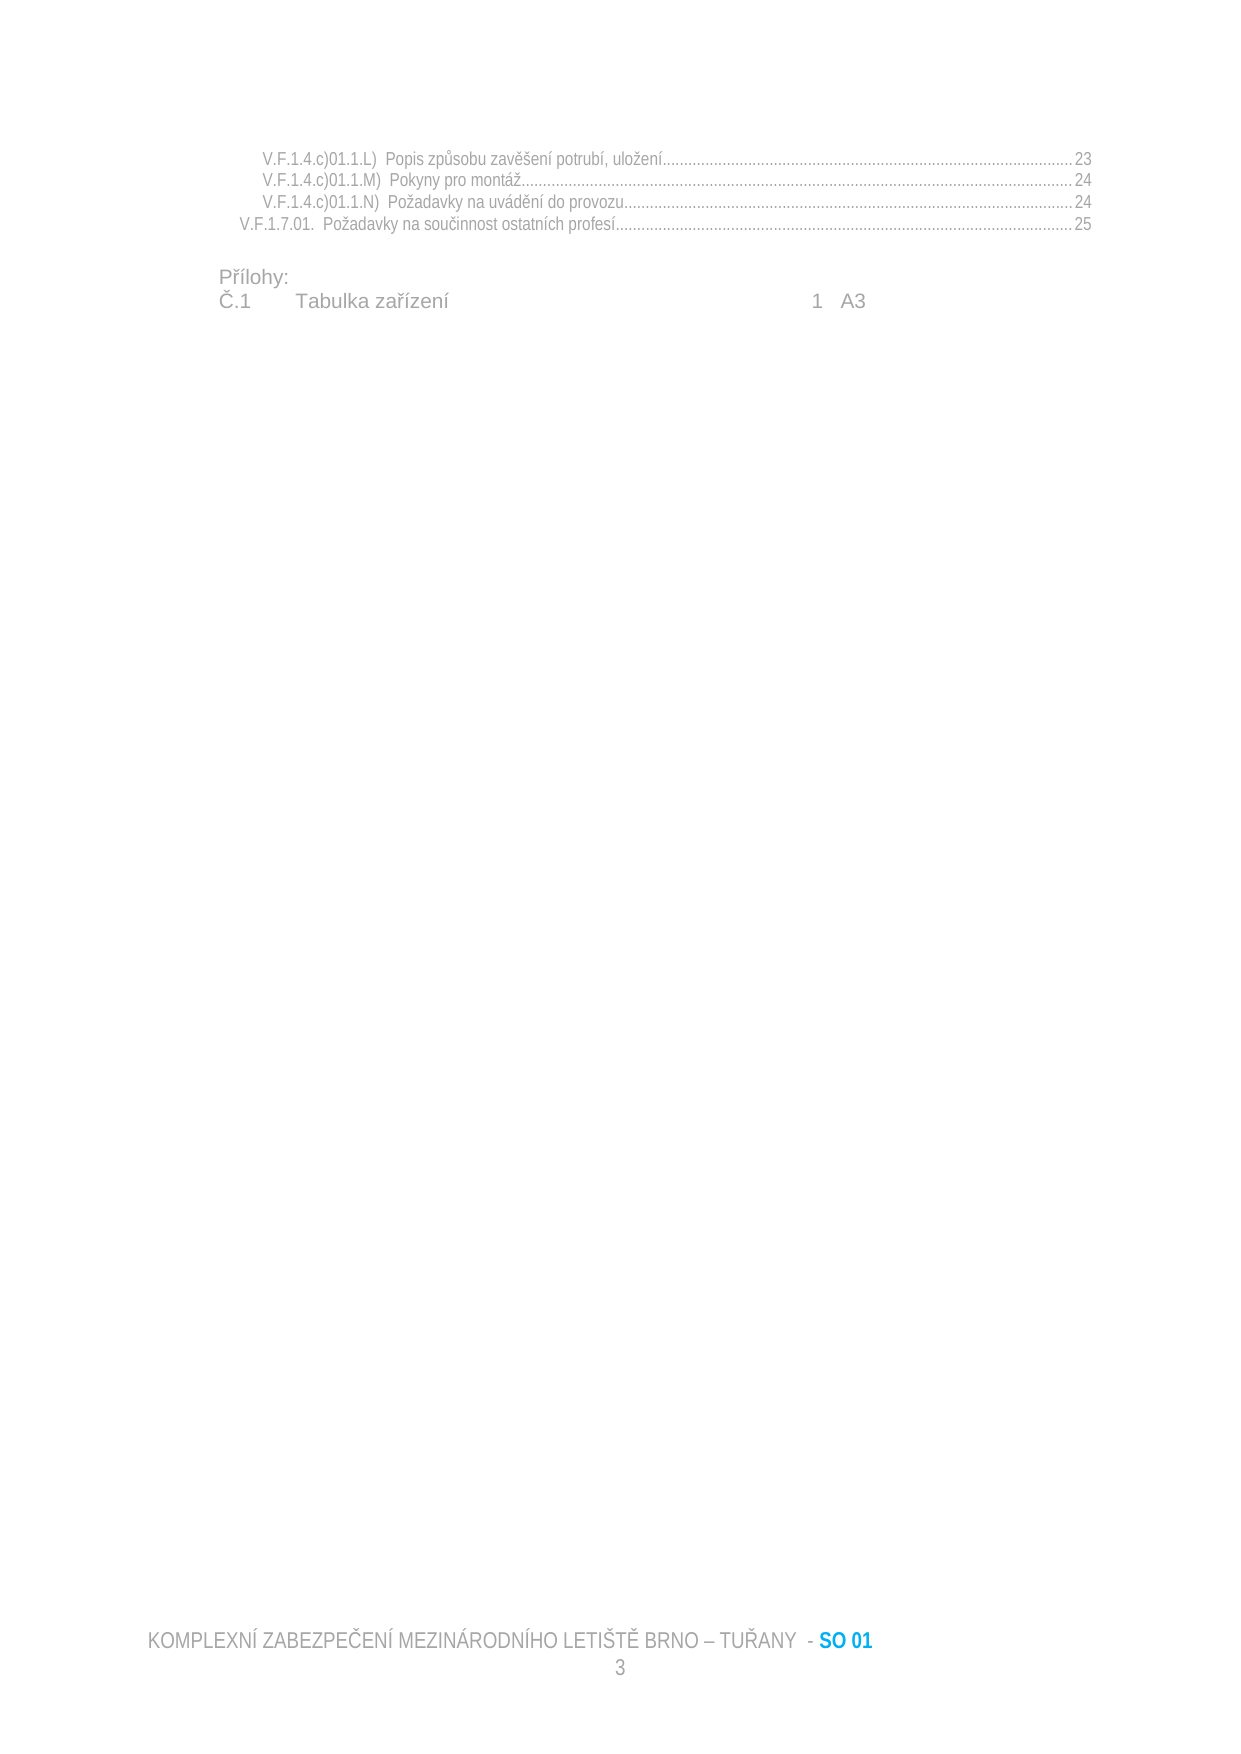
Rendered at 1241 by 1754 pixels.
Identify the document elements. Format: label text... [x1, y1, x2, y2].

text V.F.1.4.c)01.1.N) Požadavky na uvádění do provozu 24 [262, 191, 1092, 212]
text V.F.1.7.01. Požadavky na součinnost ostatních profesí 25 [239, 212, 1092, 234]
text Č.1 Tabulka zařízení 1 A3 [183, 288, 1092, 312]
text Přílohy: [183, 264, 1092, 288]
text V.F.1.4.c)01.1.L) Popis způsobu zavěšení potrubí, uložení 23 [262, 148, 1092, 169]
text V.F.1.4.c)01.1.M) Pokyny pro montáž 24 [262, 169, 1092, 191]
